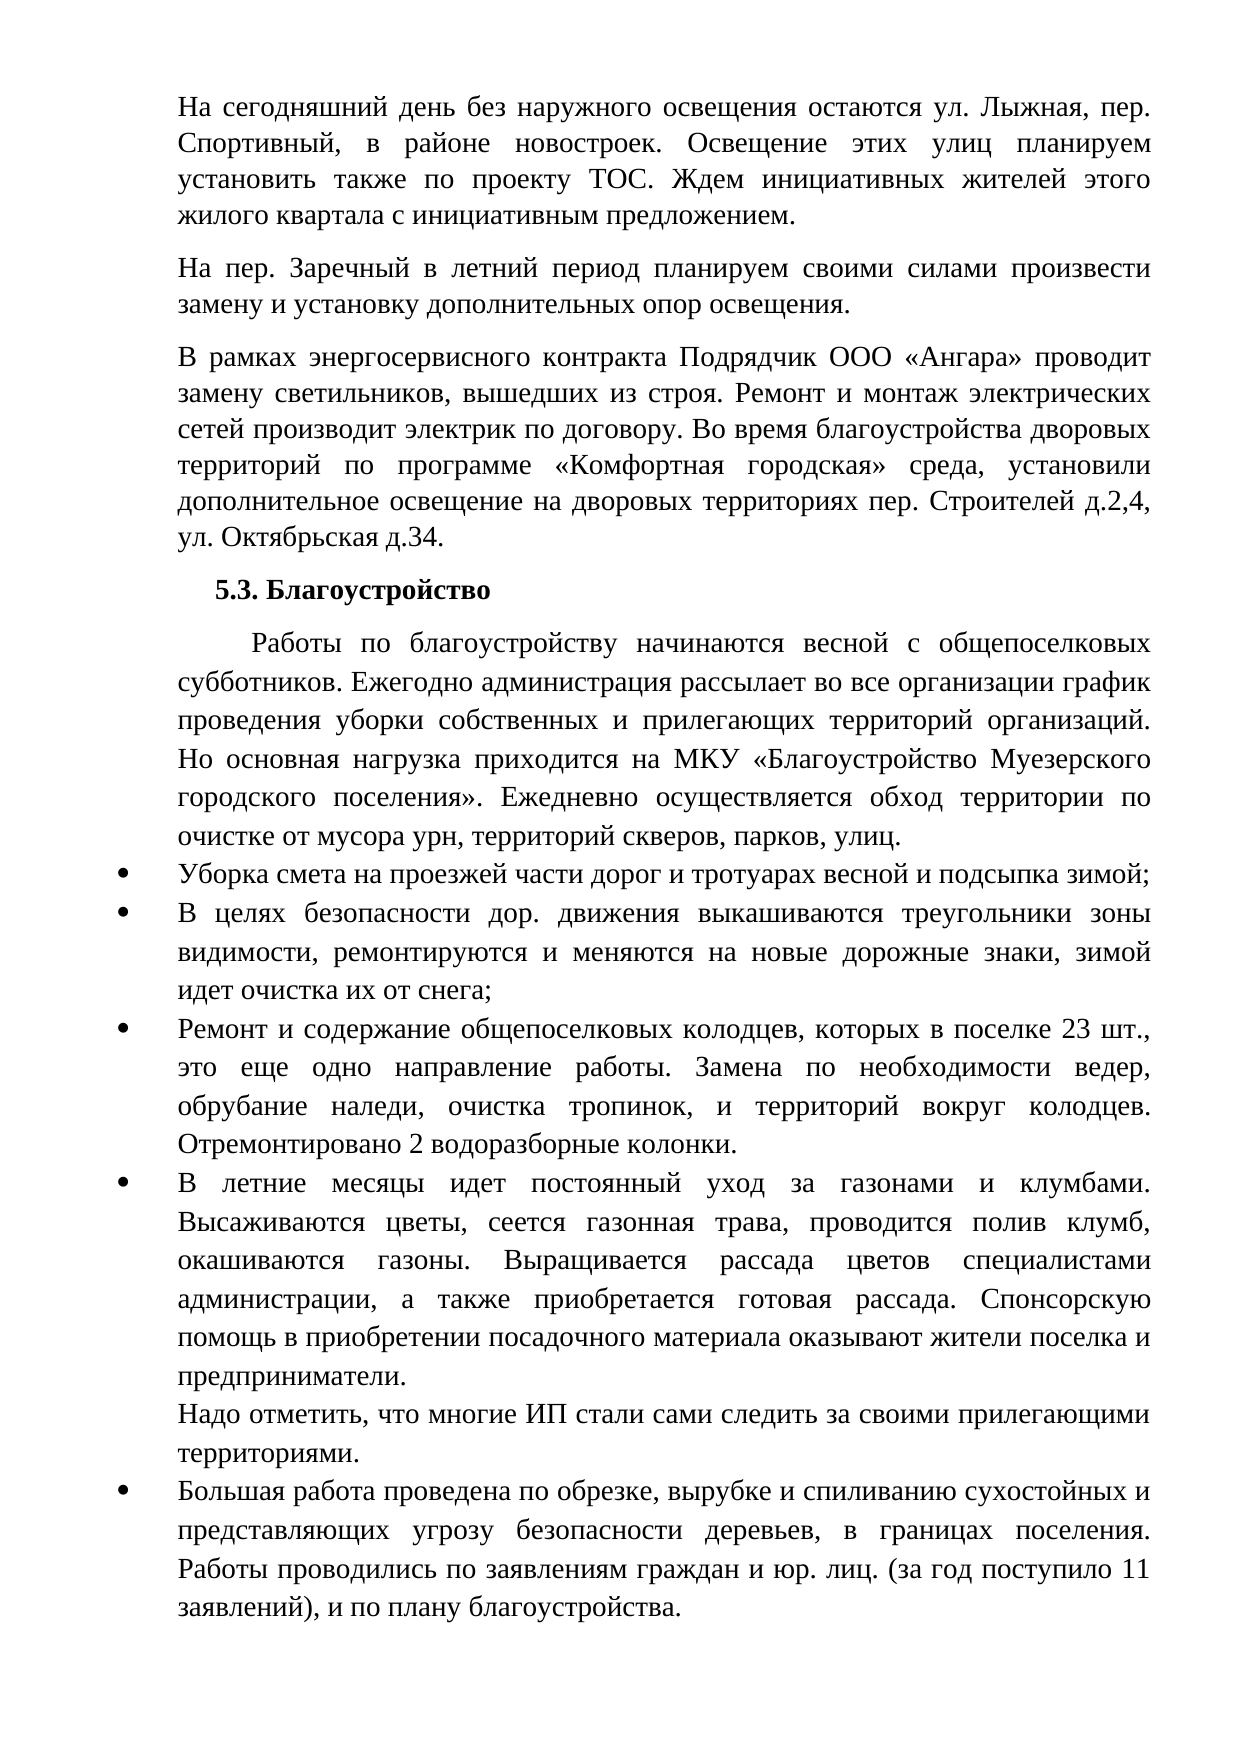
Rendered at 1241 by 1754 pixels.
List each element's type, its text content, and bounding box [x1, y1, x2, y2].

text В рамках энергосервисного контракта Подрядчик ООО «Ангара» проводит замену светильников, вышедших из строя. Ремонт и монтаж электрических сетей производит электрик по договору. Во время благоустройства дворовых территорий по программе «Комфортная городская» среда, установили дополнительное освещение на дворовых территориях пер. Строителей д.2,4, ул. Октябрьская д.34. [177, 339, 1152, 553]
text На сегодняшний день без наружного освещения остаются ул. Лыжная, пер. Спортивный, в районе новостроек. Освещение этих улиц планируем установить также по проекту ТОС. Ждем инициативных жителей этого жилого квартала с инициативным предложением. [177, 89, 1152, 231]
list Большая работа проведена по обрезке, вырубке и спиливанию сухостойных и представляющих угрозу безопасности деревьев, в границах поселения. Работы проводились по заявлениям граждан и юр. лиц. (за год поступило 11 заявлений), и по плану благоустройства. [118, 1473, 1152, 1623]
text Надо отметить, что многие ИП стали сами следить за своими прилегающими территориями. [177, 1396, 1152, 1468]
text Работы по благоустройству начинаются весной с общепоселковых субботников. Ежегодно администрация рассылает во все организации график проведения уборки собственных и прилегающих территорий организаций. Но основная нагрузка приходится на МКУ «Благоустройство Муезерского городского поселения». Ежедневно осуществляется обход территории по очистке от мусора урн, территорий скверов, парков, улиц. [177, 625, 1152, 851]
text 5.3. Благоустройство [215, 572, 1152, 606]
list В целях безопасности дор. движения выкашиваются треугольники зоны видимости, ремонтируются и меняются на новые дорожные знаки, зимой идет очистка их от снега; [118, 895, 1152, 1006]
list Уборка смета на проезжей части дорог и тротуарах весной и подсыпка зимой; [118, 856, 1152, 890]
list Ремонт и содержание общепоселковых колодцев, которых в поселке 23 шт., это еще одно направление работы. Замена по необходимости ведер, обрубание наледи, очистка тропинок, и территорий вокруг колодцев. Отремонтировано 2 водоразборные колонки. [118, 1011, 1152, 1160]
list В летние месяцы идет постоянный уход за газонами и клумбами. Высаживаются цветы, сеется газонная трава, проводится полив клумб, окашиваются газоны. Выращивается рассада цветов специалистами администрации, а также приобретается готовая рассада. Спонсорскую помощь в приобретении посадочного материала оказывают жители поселка и предприниматели. [118, 1165, 1152, 1391]
text На пер. Заречный в летний период планируем своими силами произвести замену и установку дополнительных опор освещения. [177, 250, 1152, 319]
